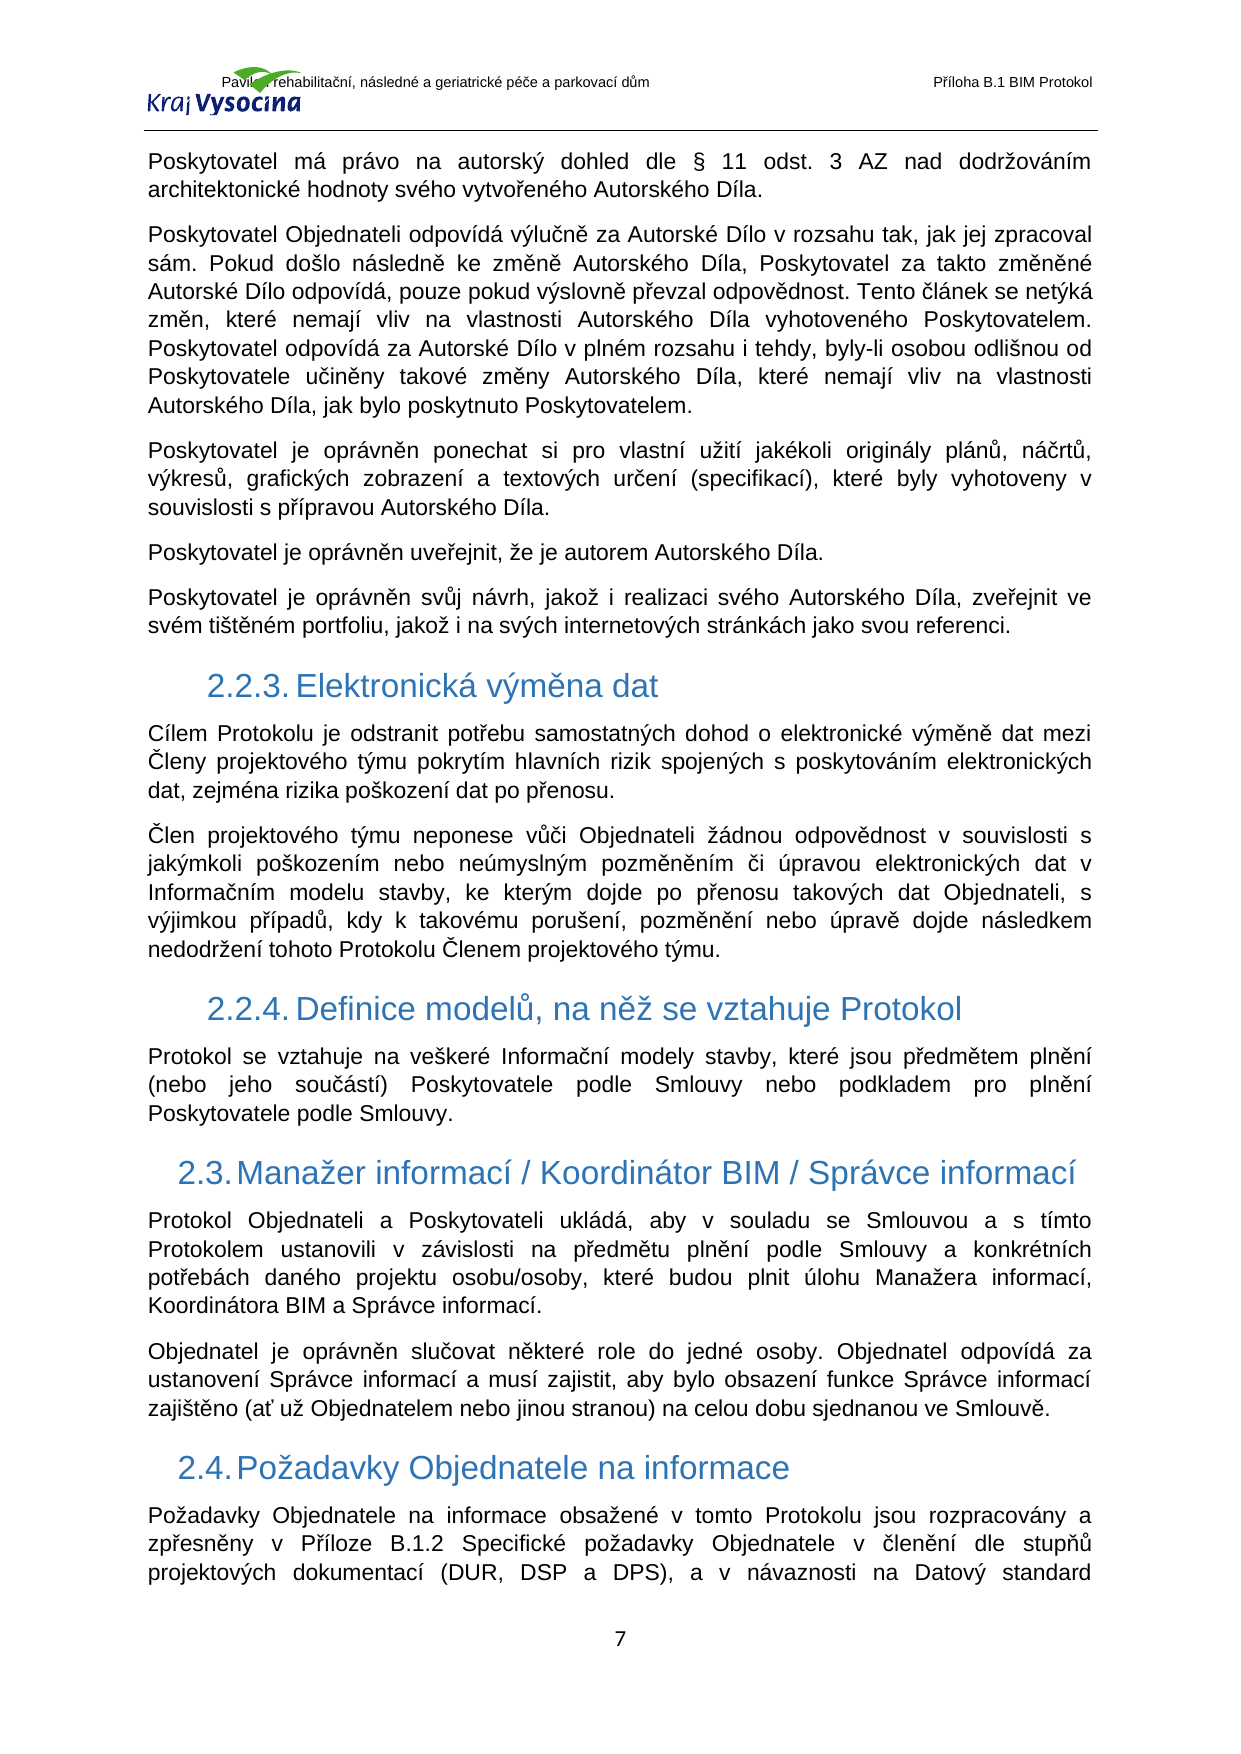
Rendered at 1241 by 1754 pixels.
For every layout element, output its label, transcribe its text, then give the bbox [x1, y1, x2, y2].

subtitle Definice modelů, na něž se vztahuje Protokol [207, 989, 1093, 1027]
text Objednatel je oprávněn slučovat některé role do jedné osoby. Objednatel odpovídá za ustanovení Správce informací a musí zajistit, aby bylo obsazení funkce Správce informací zajištěno (ať už Objednatelem nebo jinou stranou) na celou dobu sjednanou ve Smlouvě. [148, 1338, 1093, 1421]
text Cílem Protokolu je odstranit potřebu samostatných dohod o elektronické výměně dat mezi Členy projektového týmu pokrytím hlavních rizik spojených s poskytováním elektronických dat, zejména rizika poškození dat po přenosu. [148, 720, 1093, 803]
text Protokol se vztahuje na veškeré Informační modely stavby, které jsou předmětem plnění (nebo jeho součástí) Poskytovatele podle Smlouvy nebo podkladem pro plnění Poskytovatele podle Smlouvy. [148, 1043, 1093, 1126]
text Člen projektového týmu neponese vůči Objednateli žádnou odpovědnost v souvislosti s jakýmkoli poškozením nebo neúmyslným pozměněním či úpravou elektronických dat v Informačním modelu stavby, ke kterým dojde po přenosu takových dat Objednateli, s výjimkou případů, kdy k takovému porušení, pozměnění nebo úpravě dojde následkem nedodržení tohoto Protokolu Členem projektového týmu. [148, 822, 1093, 962]
text Poskytovatel je oprávněn svůj návrh, jakož i realizaci svého Autorského Díla, zveřejnit ve svém tištěném portfoliu, jakož i na svých internetových stránkách jako svou referenci. [148, 584, 1093, 639]
text Poskytovatel Objednateli odpovídá výlučně za Autorské Dílo v rozsahu tak, jak jej zpracoval sám. Pokud došlo následně ke změně Autorského Díla, Poskytovatel za takto změněné Autorské Dílo odpovídá, pouze pokud výslovně převzal odpovědnost. Tento článek se netýká změn, které nemají vliv na vlastnosti Autorského Díla vyhotoveného Poskytovatelem. Poskytovatel odpovídá za Autorské Dílo v plném rozsahu i tehdy, byly-li osobou odlišnou od Poskytovatele učiněny takové změny Autorského Díla, které nemají vliv na vlastnosti Autorského Díla, jak bylo poskytnuto Poskytovatelem. [148, 221, 1093, 418]
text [148, 1502, 1093, 1585]
subtitle Manažer informací / Koordinátor BIM / Správce informací [177, 1153, 1093, 1192]
text Poskytovatel je oprávněn ponechat si pro vlastní užití jakékoli originály plánů, náčrtů, výkresů, grafických zobrazení a textových určení (specifikací), které byly vyhotoveny v souvislosti s přípravou Autorského Díla. [148, 437, 1093, 520]
subtitle Elektronická výměna dat [207, 666, 1093, 704]
subtitle Požadavky Objednatele na informace [177, 1448, 1093, 1486]
text Protokol Objednateli a Poskytovateli ukládá, aby v souladu se Smlouvou a s tímto Protokolem ustanovili v závislosti na předmětu plnění podle Smlouvy a konkrétních potřebách daného projektu osobu/osoby, které budou plnit úlohu Manažera informací, Koordinátora BIM a Správce informací. [148, 1207, 1093, 1319]
text Poskytovatel má právo na autorský dohled dle § 11 odst. 3 AZ nad dodržováním architektonické hodnoty svého vytvořeného Autorského Díla. [148, 148, 1093, 202]
text Poskytovatel je oprávněn uveřejnit, že je autorem Autorského Díla. [148, 539, 1093, 565]
